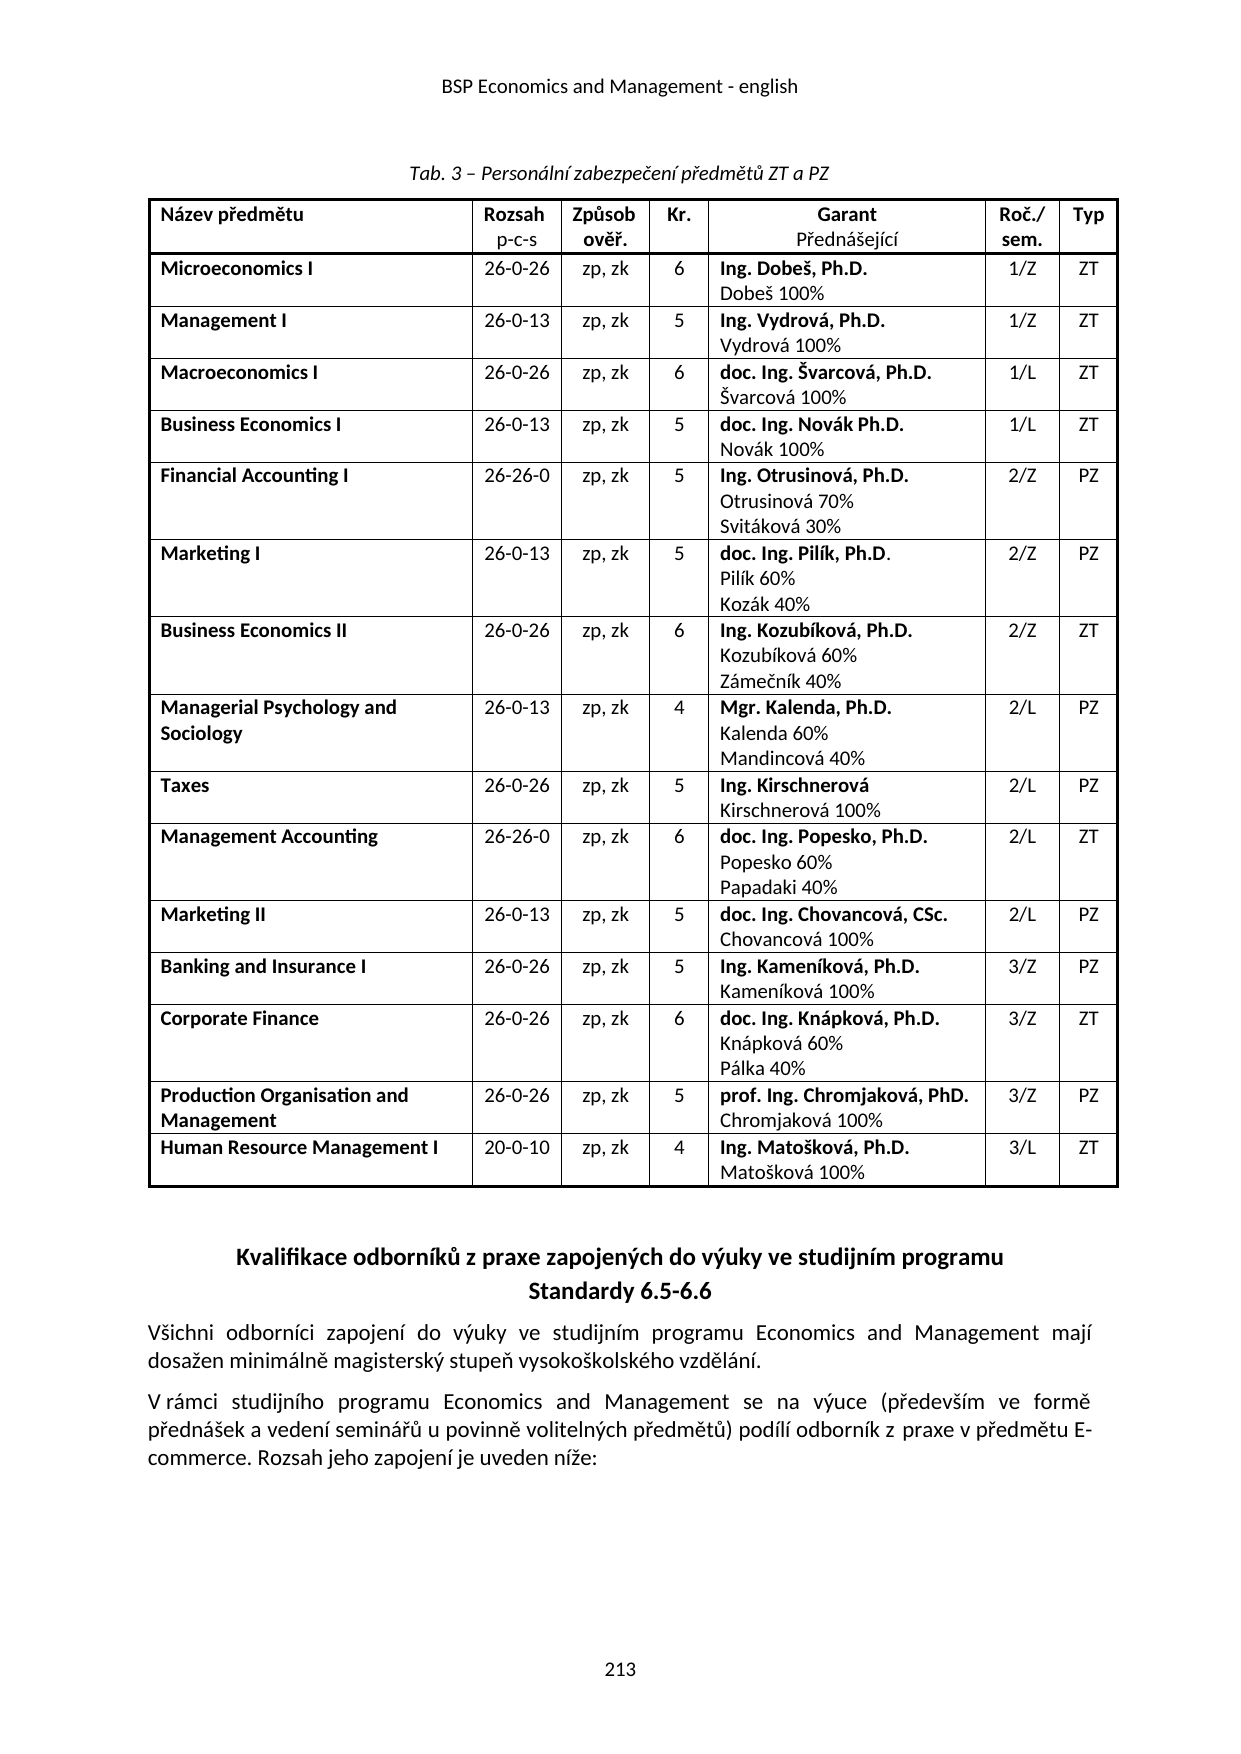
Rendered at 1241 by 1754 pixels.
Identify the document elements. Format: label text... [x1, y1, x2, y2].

text V rámci studijního programu Economics and Management se na výuce (především ve formě přednášek a vedení seminářů u povinně volitelných předmětů) podílí odborník z praxe v předmětu E-commerce. Rozsah jeho zapojení je uveden níže: [148, 1387, 1093, 1471]
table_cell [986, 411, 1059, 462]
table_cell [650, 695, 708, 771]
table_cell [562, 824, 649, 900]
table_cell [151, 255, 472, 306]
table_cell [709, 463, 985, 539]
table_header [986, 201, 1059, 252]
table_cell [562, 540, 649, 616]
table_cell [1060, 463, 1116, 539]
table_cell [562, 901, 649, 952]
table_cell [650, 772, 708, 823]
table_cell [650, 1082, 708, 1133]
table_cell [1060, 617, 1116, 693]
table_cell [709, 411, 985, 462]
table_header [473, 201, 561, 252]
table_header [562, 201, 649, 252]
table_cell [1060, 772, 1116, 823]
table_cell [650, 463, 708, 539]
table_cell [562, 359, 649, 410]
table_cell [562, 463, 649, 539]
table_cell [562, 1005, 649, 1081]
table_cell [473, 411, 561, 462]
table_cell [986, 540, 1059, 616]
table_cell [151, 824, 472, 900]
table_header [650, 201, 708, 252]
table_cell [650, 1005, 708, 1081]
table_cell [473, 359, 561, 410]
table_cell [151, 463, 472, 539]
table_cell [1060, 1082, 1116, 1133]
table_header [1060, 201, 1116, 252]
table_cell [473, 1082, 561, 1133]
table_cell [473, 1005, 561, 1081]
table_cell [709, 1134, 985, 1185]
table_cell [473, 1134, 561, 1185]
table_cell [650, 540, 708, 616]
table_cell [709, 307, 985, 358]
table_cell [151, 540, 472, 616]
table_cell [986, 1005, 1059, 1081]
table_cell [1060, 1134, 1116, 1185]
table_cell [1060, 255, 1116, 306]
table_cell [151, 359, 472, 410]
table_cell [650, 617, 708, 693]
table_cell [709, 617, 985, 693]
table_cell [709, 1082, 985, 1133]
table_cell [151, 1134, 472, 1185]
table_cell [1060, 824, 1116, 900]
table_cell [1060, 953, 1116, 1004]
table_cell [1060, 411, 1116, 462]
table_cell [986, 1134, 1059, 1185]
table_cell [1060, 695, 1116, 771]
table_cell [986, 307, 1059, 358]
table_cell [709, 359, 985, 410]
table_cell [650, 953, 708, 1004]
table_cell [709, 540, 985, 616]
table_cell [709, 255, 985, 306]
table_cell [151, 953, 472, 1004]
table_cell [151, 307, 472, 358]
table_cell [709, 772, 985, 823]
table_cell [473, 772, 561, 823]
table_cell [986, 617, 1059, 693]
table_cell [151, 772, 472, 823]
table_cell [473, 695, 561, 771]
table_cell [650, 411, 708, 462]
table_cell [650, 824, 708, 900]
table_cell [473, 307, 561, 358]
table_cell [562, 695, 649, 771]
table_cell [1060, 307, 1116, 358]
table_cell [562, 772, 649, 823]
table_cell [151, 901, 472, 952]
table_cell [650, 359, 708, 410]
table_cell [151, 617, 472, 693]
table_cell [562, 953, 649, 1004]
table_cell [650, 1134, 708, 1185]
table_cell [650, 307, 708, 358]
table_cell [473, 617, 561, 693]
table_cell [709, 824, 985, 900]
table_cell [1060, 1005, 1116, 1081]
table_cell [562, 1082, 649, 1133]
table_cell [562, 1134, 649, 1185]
subtitle Standardy 6.5-6.6 [148, 1276, 1093, 1306]
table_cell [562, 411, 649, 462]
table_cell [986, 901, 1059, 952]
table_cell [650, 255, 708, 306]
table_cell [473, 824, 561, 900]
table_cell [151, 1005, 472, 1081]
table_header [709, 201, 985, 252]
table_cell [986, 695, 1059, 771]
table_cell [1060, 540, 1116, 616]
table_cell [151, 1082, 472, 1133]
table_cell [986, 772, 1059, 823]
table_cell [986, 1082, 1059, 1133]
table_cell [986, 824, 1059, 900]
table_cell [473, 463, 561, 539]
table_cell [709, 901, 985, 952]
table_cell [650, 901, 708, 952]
subtitle Kvalifikace odborníků z praxe zapojených do výuky ve studijním programu [148, 1241, 1093, 1271]
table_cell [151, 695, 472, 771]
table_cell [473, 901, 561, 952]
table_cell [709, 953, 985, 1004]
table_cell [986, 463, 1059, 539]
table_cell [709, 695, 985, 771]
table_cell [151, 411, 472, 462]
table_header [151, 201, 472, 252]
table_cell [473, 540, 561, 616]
text Všichni odborníci zapojení do výuky ve studijním programu Economics and Management mají dosažen minimálně magisterský stupeň vysokoškolského vzdělání. [148, 1318, 1093, 1374]
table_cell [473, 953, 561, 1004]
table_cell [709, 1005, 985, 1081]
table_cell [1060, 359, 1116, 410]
text Tab. 3 – Personální zabezpečení předmětů ZT a PZ [148, 160, 1093, 186]
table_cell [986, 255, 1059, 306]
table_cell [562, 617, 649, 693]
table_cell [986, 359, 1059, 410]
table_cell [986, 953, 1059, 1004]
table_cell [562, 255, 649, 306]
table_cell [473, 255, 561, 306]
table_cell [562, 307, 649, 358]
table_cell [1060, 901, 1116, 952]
